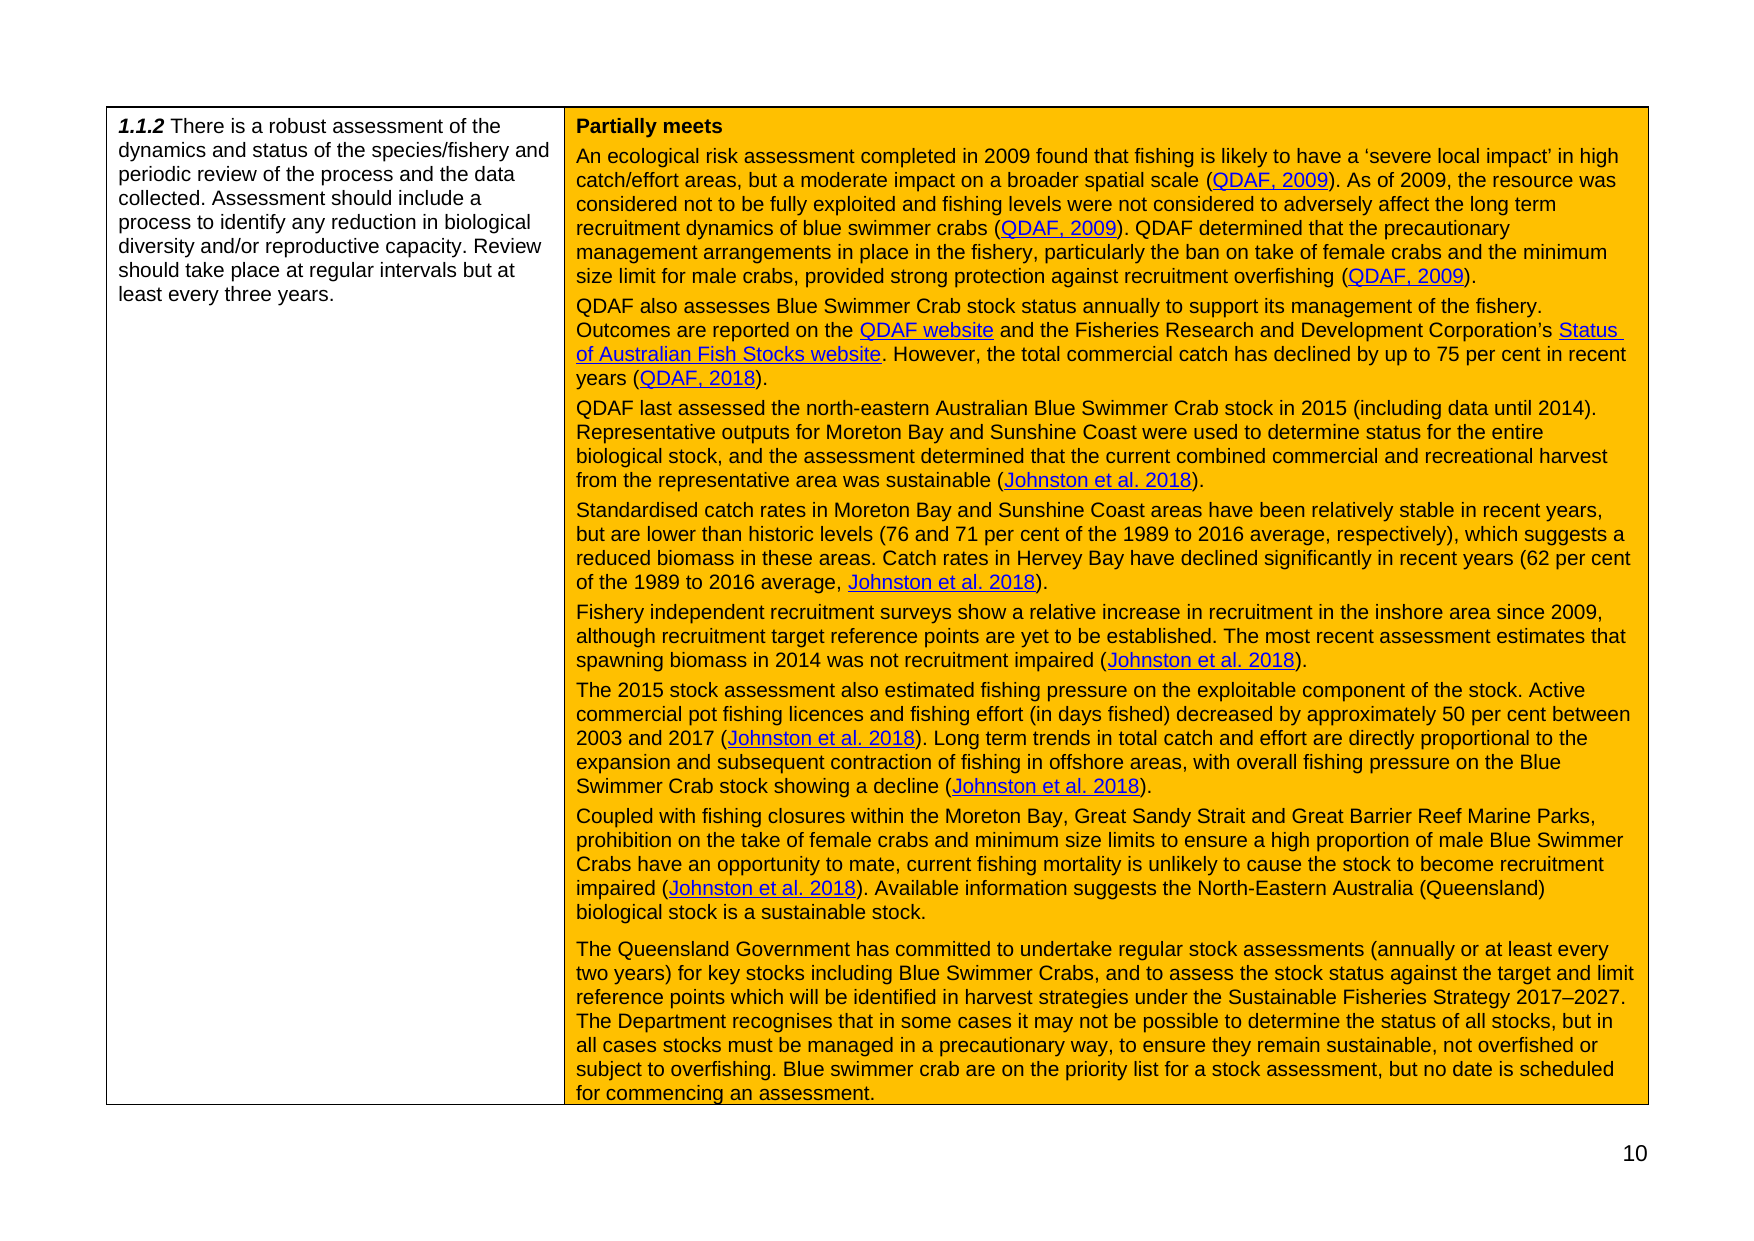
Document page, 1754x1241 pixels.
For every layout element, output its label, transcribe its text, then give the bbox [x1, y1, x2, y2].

table_cell 1.1.2 There is a robust assessment of the dynamics and status of the species/fishery and periodic review of the process and the data collected. Assessment should include a process to identify any reduction in biological diversity and/or reproductive capacity. Review should take place at regular intervals but at least every three years. [107, 108, 564, 1104]
table_cell Partially meets An ecological risk assessment completed in 2009 found that fishing is likely to have a ‘severe local impact’ in high catch/effort areas, but a moderate impact on a broader spatial scale (QDAF, 2009). As of 2009, the resource was considered not to be fully exploited and fishing levels were not considered to adversely affect the long term recruitment dynamics of blue swimmer crabs (QDAF, 2009). QDAF determined that the precautionary management arrangements in place in the fishery, particularly the ban on take of female crabs and the minimum size limit for male crabs, provided strong protection against recruitment overfishing (QDAF, 2009). QDAF also assesses Blue Swimmer Crab stock status annually to support its management of the fishery. Outcomes are reported on the QDAF website and the Fisheries Research and Development Corporation’s Status of Australian Fish Stocks website. However, the total commercial catch has declined by up to 75 per cent in recent years (QDAF, 2018). QDAF last assessed the north-eastern Australian Blue Swimmer Crab stock in 2015 (including data until 2014). Representative outputs for Moreton Bay and Sunshine Coast were used to determine status for the entire biological stock, and the assessment determined that the current combined commercial and recreational harvest from the representative area was sustainable (Johnston et al. 2018). Standardised catch rates in Moreton Bay and Sunshine Coast areas have been relatively stable in recent years, but are lower than historic levels (76 and 71 per cent of the 1989 to 2016 average, respectively), which suggests a reduced biomass in these areas. Catch rates in Hervey Bay have declined significantly in recent years (62 per cent of the 1989 to 2016 average, Johnston et al. 2018). Fishery independent recruitment surveys show a relative increase in recruitment in the inshore area since 2009, although recruitment target reference points are yet to be established. The most recent assessment estimates that spawning biomass in 2014 was not recruitment impaired (Johnston et al. 2018). The 2015 stock assessment also estimated fishing pressure on the exploitable component of the stock. Active commercial pot fishing licences and fishing effort (in days fished) decreased by approximately 50 per cent between 2003 and 2017 (Johnston et al. 2018). Long term trends in total catch and effort are directly proportional to the expansion and subsequent contraction of fishing in offshore areas, with overall fishing pressure on the Blue Swimmer Crab stock showing a decline (Johnston et al. 2018). Coupled with fishing closures within the Moreton Bay, Great Sandy Strait and Great Barrier Reef Marine Parks, prohibition on the take of female crabs and minimum size limits to ensure a high proportion of male Blue Swimmer Crabs have an opportunity to mate, current fishing mortality is unlikely to cause the stock to become recruitment impaired (Johnston et al. 2018). Available information suggests the North-Eastern Australia (Queensland) biological stock is a sustainable stock. The Queensland Government has committed to undertake regular stock assessments (annually or at least every two years) for key stocks including Blue Swimmer Crabs, and to assess the stock status against the target and limit reference points which will be identified in harvest strategies under the Sustainable Fisheries Strategy 2017–2027. The Department recognises that in some cases it may not be possible to determine the status of all stocks, but in all cases stocks must be managed in a precautionary way, to ensure they remain sustainable, not overfished or subject to overfishing. Blue swimmer crab are on the priority list for a stock assessment, but no date is scheduled for commencing an assessment. [565, 108, 1648, 1104]
